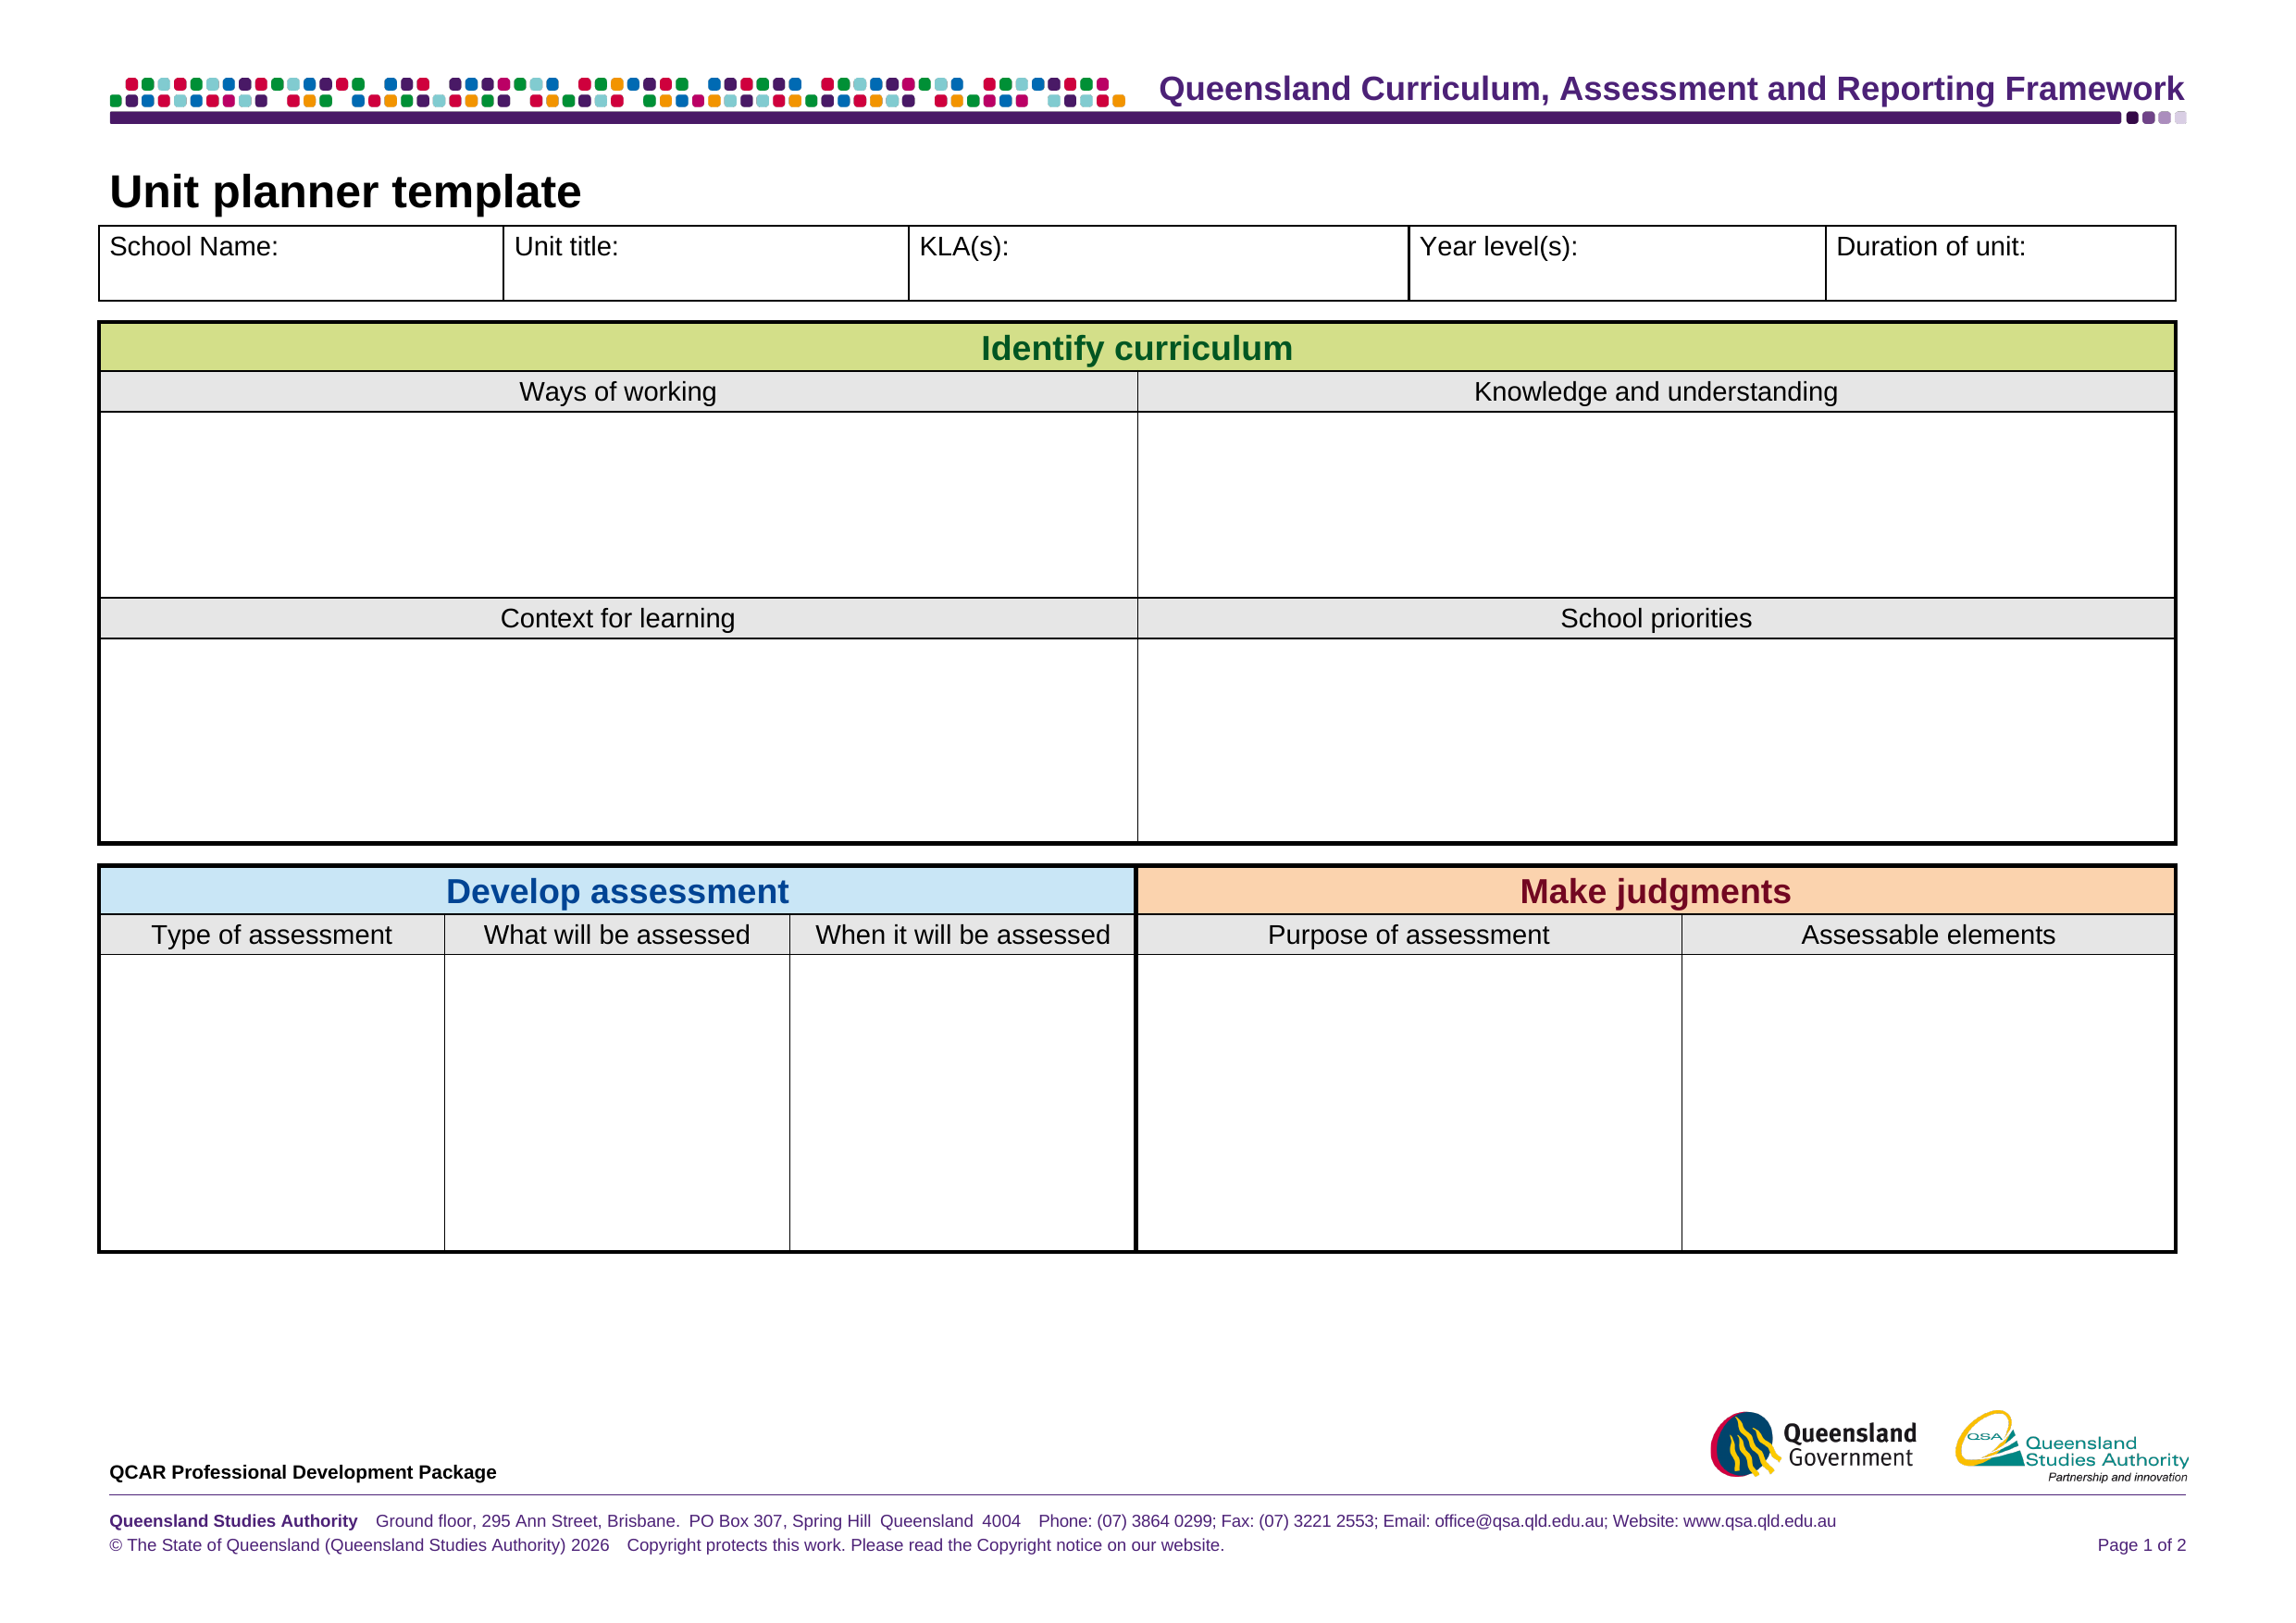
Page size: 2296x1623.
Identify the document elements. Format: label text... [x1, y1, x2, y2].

table_cell [790, 955, 1134, 1250]
table_header Duration of unit: [1827, 227, 2175, 300]
picture [1569, 81, 1575, 91]
table_cell [1682, 955, 2174, 1250]
table_cell Assessable elements [1682, 915, 2174, 954]
table_cell School priorities [1138, 599, 2174, 638]
table_header KLA(s): [910, 227, 1408, 300]
table_header Year level(s): [1410, 227, 1825, 300]
table_cell Ways of working [101, 372, 1137, 411]
table_cell Context for learning [101, 599, 1137, 638]
picture [1710, 1410, 2189, 1483]
table_cell [101, 639, 1137, 841]
table_cell [1138, 639, 2174, 841]
table_cell [101, 955, 444, 1250]
table_header Develop assessment [101, 868, 1134, 913]
table_header Make judgments [1138, 868, 2174, 913]
picture [1843, 81, 1854, 87]
picture [109, 78, 2187, 124]
table_cell [1138, 413, 2174, 597]
table_cell [1138, 955, 1682, 1250]
table_cell Knowledge and understanding [1138, 372, 2174, 411]
picture [1813, 85, 1820, 97]
picture [1337, 85, 1345, 97]
table_header School Name: [100, 227, 503, 300]
table_cell When it will be assessed [790, 915, 1134, 954]
text Unit planner template [109, 164, 2186, 217]
table_cell Purpose of assessment [1138, 915, 1682, 954]
picture [1165, 81, 1178, 96]
table_cell [101, 413, 1137, 597]
table_header Unit title: [504, 227, 908, 300]
table_cell Type of assessment [101, 915, 444, 954]
table_cell What will be assessed [445, 915, 789, 954]
table_header Identify curriculum [101, 324, 2174, 370]
table_cell [445, 955, 789, 1250]
